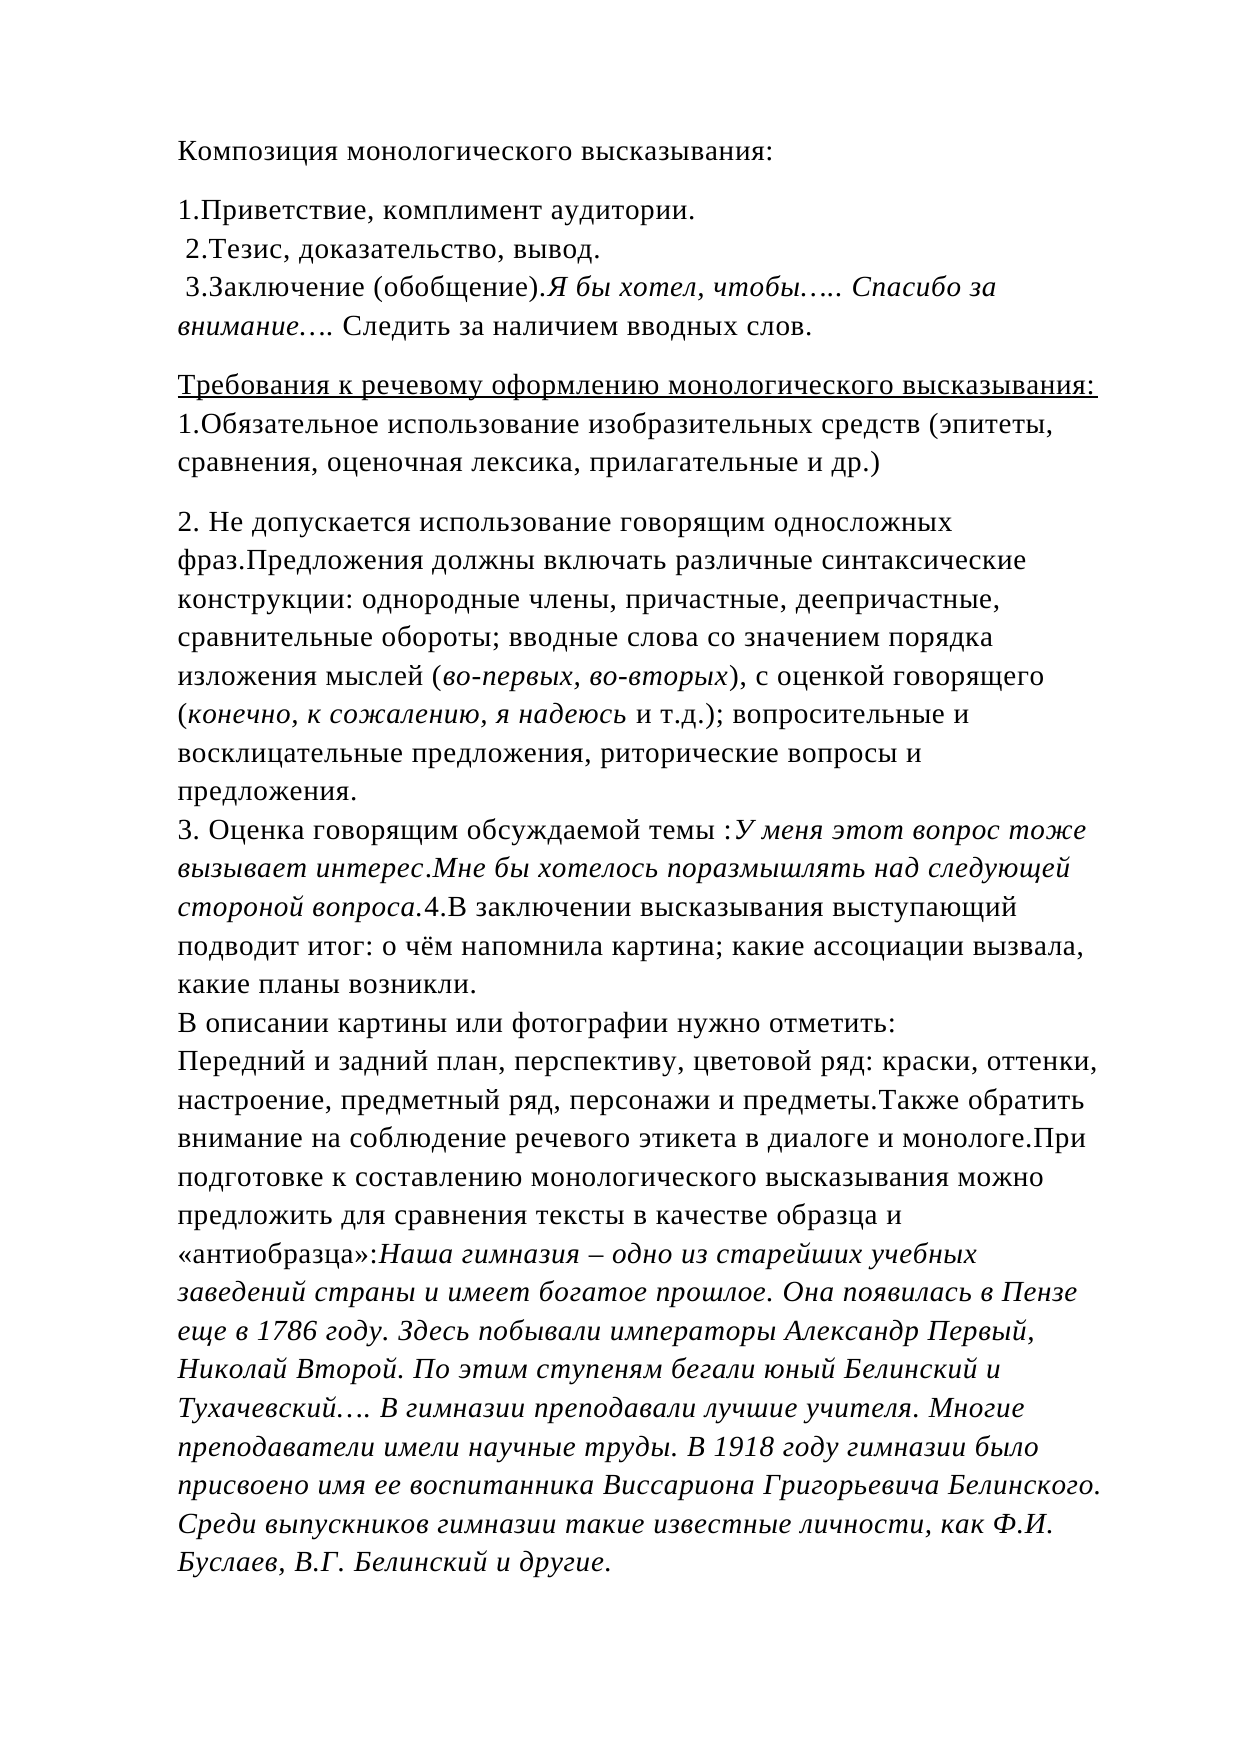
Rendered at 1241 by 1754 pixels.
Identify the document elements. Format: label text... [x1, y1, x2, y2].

text Композиция монологического высказывания: [177, 133, 1107, 166]
text Требования к речевому оформлению монологического высказывания: 1.Обязательное использование изобразительных средств (эпитеты, сравнения, оценочная лексика, прилагательные и др.) [177, 367, 1107, 478]
text 2. Не допускается использование говорящим односложных фраз.Предложения должны включать различные синтаксические конструкции: однородные члены, причастные, деепричастные, сравнительные обороты; вводные слова со значением порядка изложения мыслей (во-первых, во-вторых), с оценкой говорящего (конечно, к сожалению, я надеюсь и т.д.); вопросительные и восклицательные предложения, риторические вопросы и предложения. 3. Оценка говорящим обсуждаемой темы :У меня этот вопрос тоже вызывает интерес.Мне бы хотелось поразмышлять над следующей стороной вопроса.4.В заключении высказывания выступающий подводит итог: о чём напомнила картина; какие ассоциации вызвала, какие планы возникли. В описании картины или фотографии нужно отметить: Передний и задний план, перспективу, цветовой ряд: краски, оттенки, настроение, предметный ряд, персонажи и предметы.Также обратить внимание на соблюдение речевого этикета в диалоге и монологе.При подготовке к составлению монологического высказывания можно предложить для сравнения тексты в качестве образца и «антиобразца»:Наша гимназия – одно из старейших учебных заведений страны и имеет богатое прошлое. Она появилась в Пензе еще в 1786 году. Здесь побывали императоры Александр Первый, Николай Второй. По этим ступеням бегали юный Белинский и Тухачевский…. В гимназии преподавали лучшие учителя. Многие преподаватели имели научные труды. В 1918 году гимназии было присвоено имя ее воспитанника Виссариона Григорьевича Белинского. Среди выпускников гимназии такие известные личности, как Ф.И. Буслаев, В.Г. Белинский и другие. [177, 504, 1107, 1578]
text 1.Приветствие, комплимент аудитории. 2.Тезис, доказательство, вывод. 3.Заключение (обобщение).Я бы хотел, чтобы….. Спасибо за внимание…. Следить за наличием вводных слов. [177, 192, 1107, 341]
